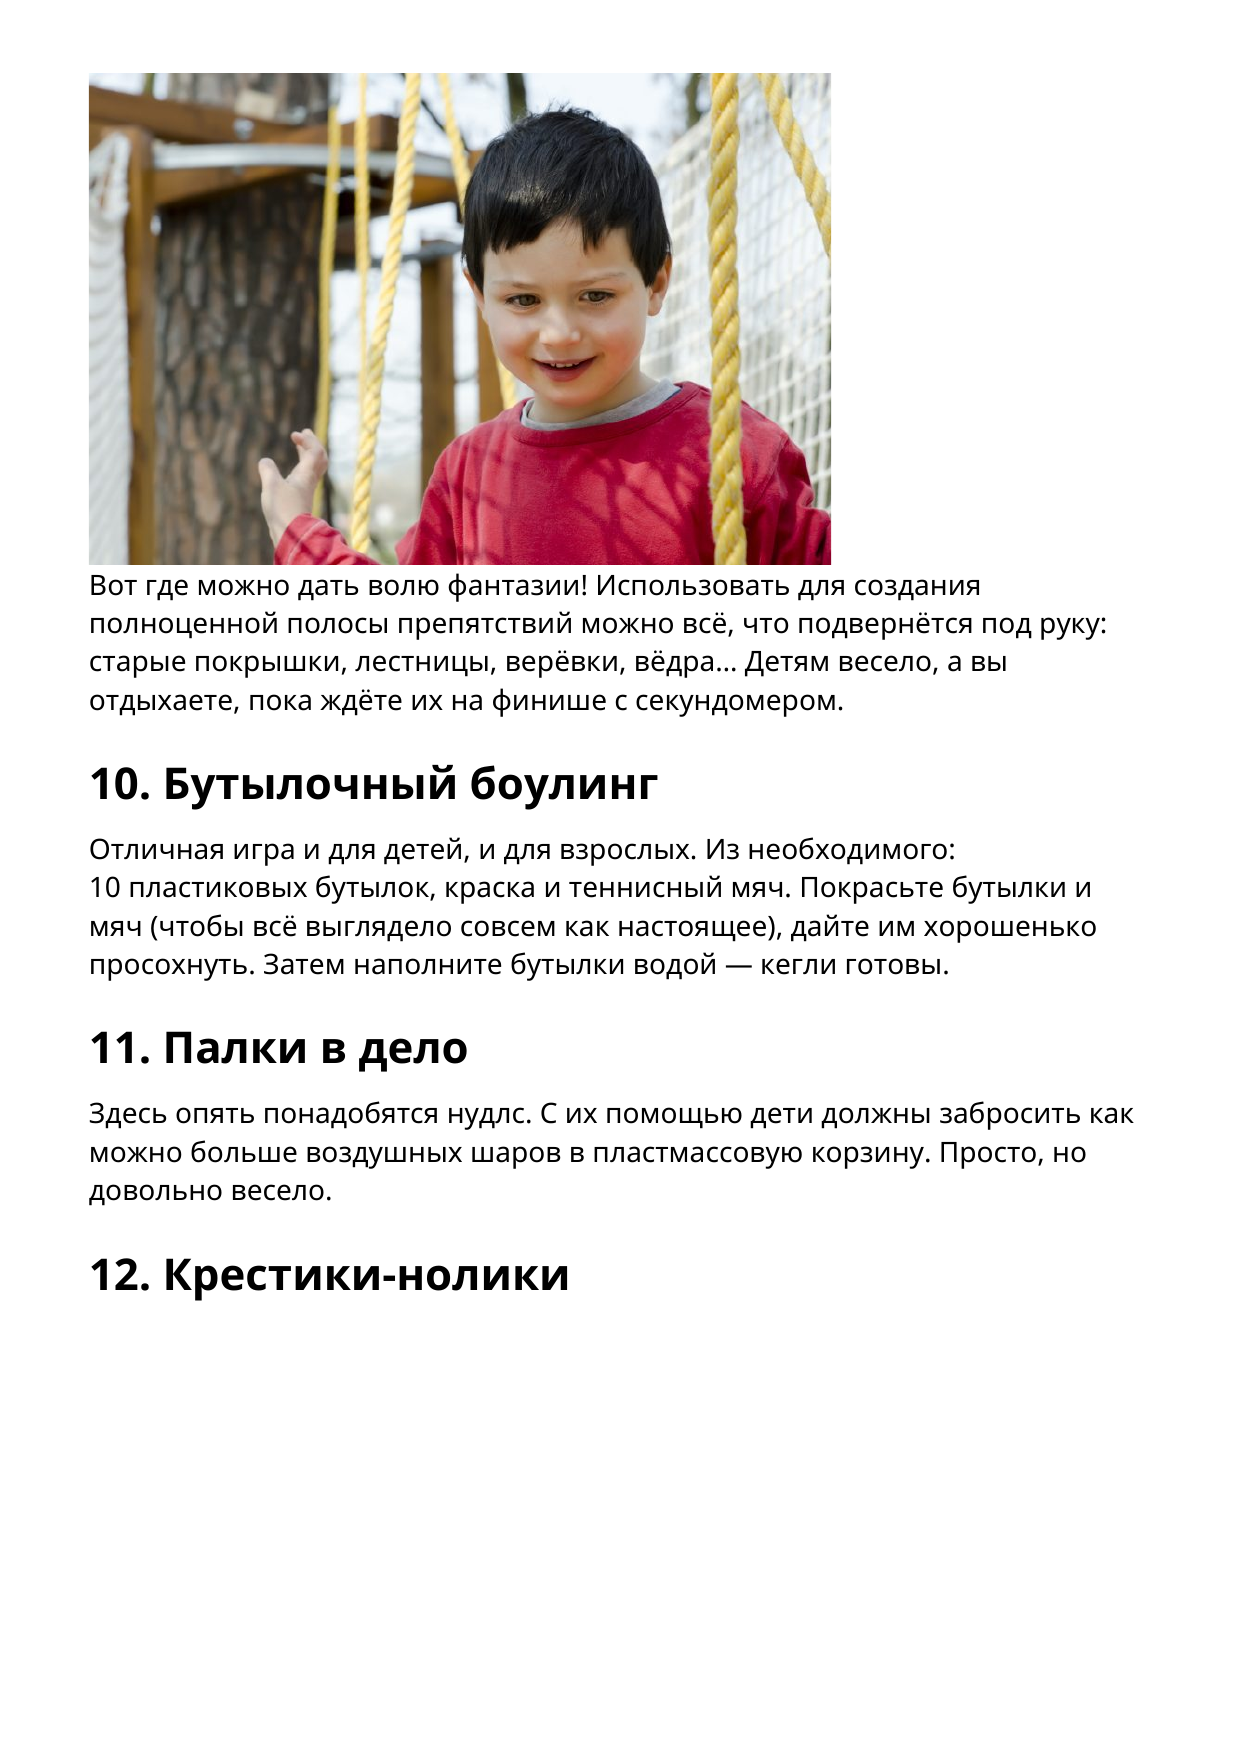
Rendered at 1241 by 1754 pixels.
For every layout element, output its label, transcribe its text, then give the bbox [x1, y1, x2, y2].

picture [88, 73, 832, 565]
text 11. Палки в дело [89, 1017, 1152, 1077]
text Отличная игра и для детей, и для взрослых. Из необходимого: 10 пластиковых бутылок, краска и теннисный мяч. Покрасьте бутылки и мяч (чтобы всё выглядело совсем как настоящее), дайте им хорошенько просохнуть. Затем наполните бутылки водой — кегли готовы. [89, 829, 1152, 983]
text 12. Крестики-нолики [89, 1243, 1152, 1303]
text 10. Бутылочный боулинг [89, 752, 1152, 812]
text Вот где можно дать волю фантазии! Использовать для создания полноценной полосы препятствий можно всё, что подвернётся под руку: старые покрышки, лестницы, верёвки, вёдра… Детям весело, а вы отдыхаете, пока ждёте их на финише с секундомером. [89, 565, 1152, 718]
text Здесь опять понадобятся нудлс. С их помощью дети должны забросить как можно больше воздушных шаров в пластмассовую корзину. Просто, но довольно весело. [89, 1094, 1152, 1209]
